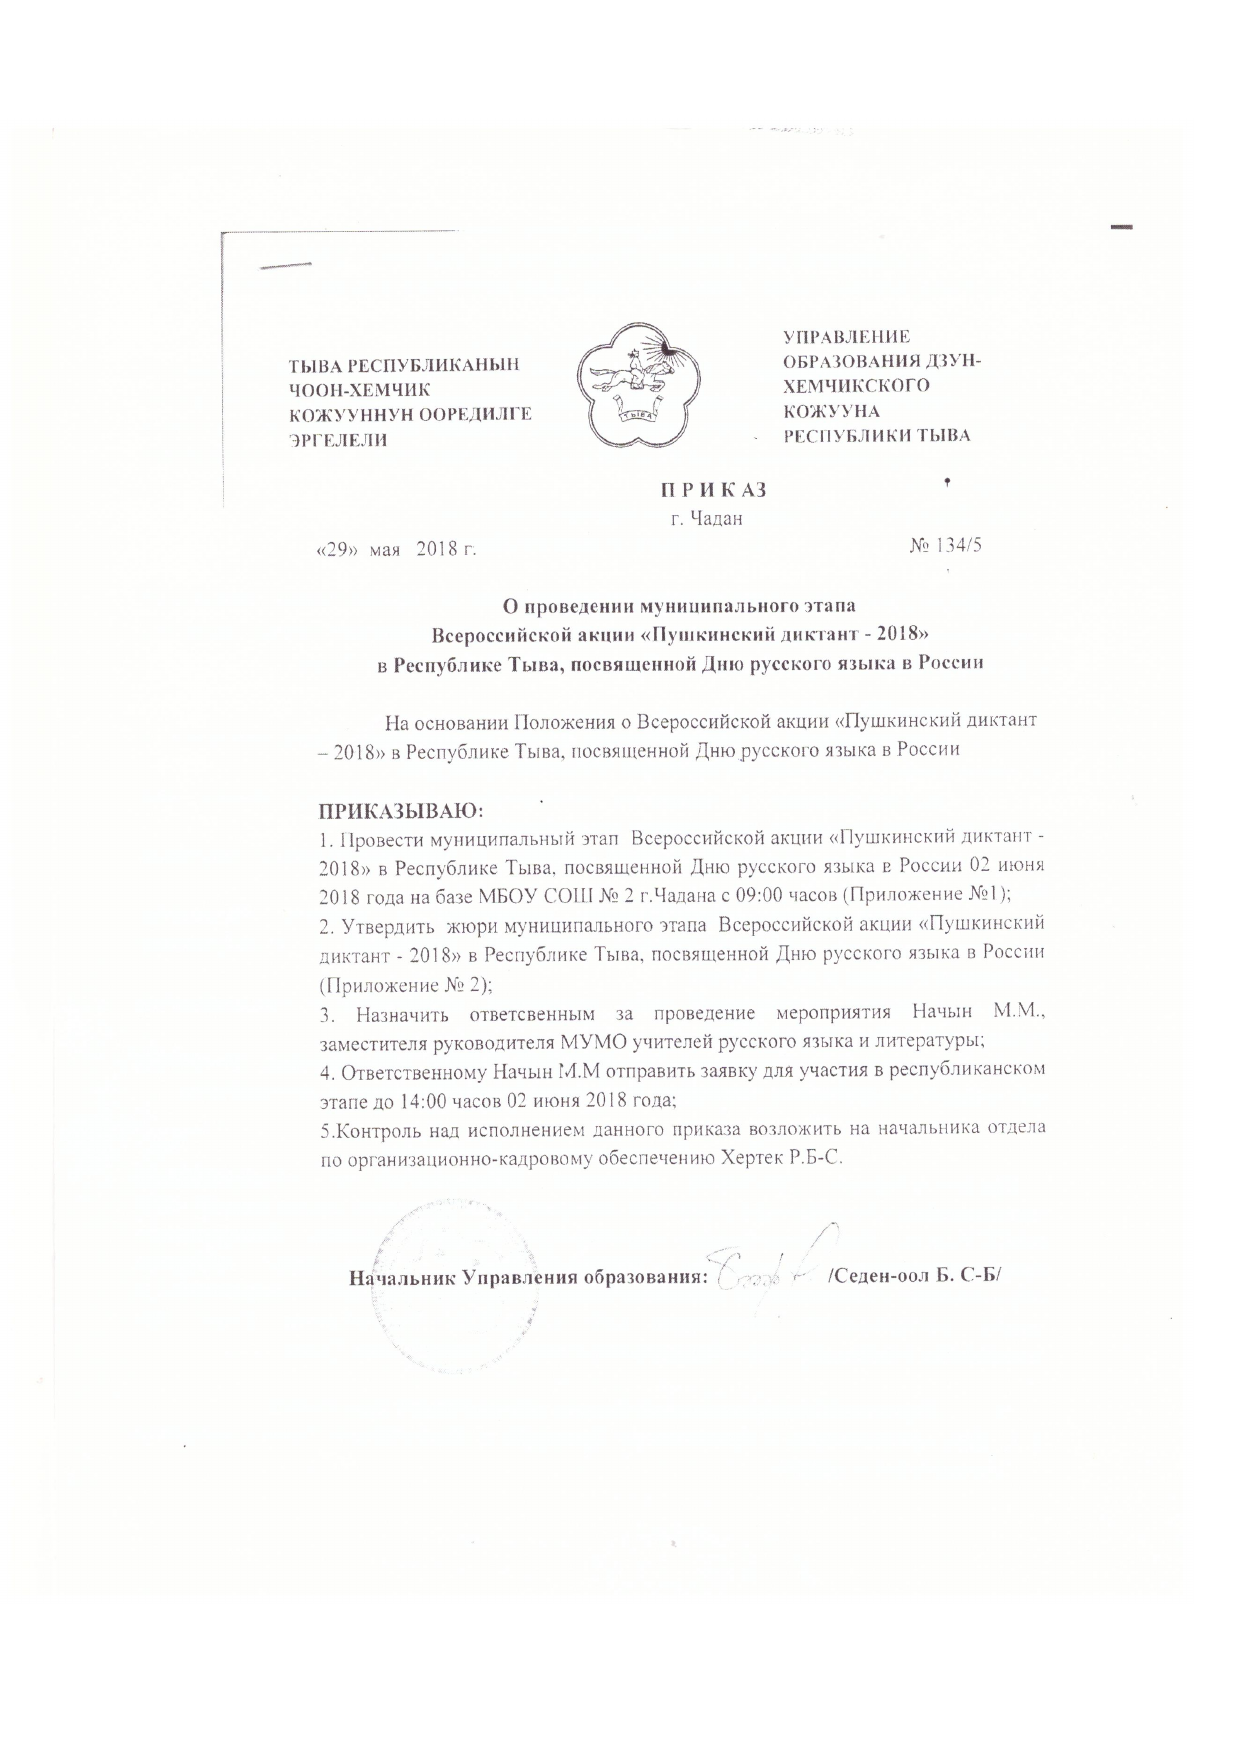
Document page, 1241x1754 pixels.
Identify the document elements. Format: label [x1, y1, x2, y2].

picture [0, 118, 1194, 1604]
